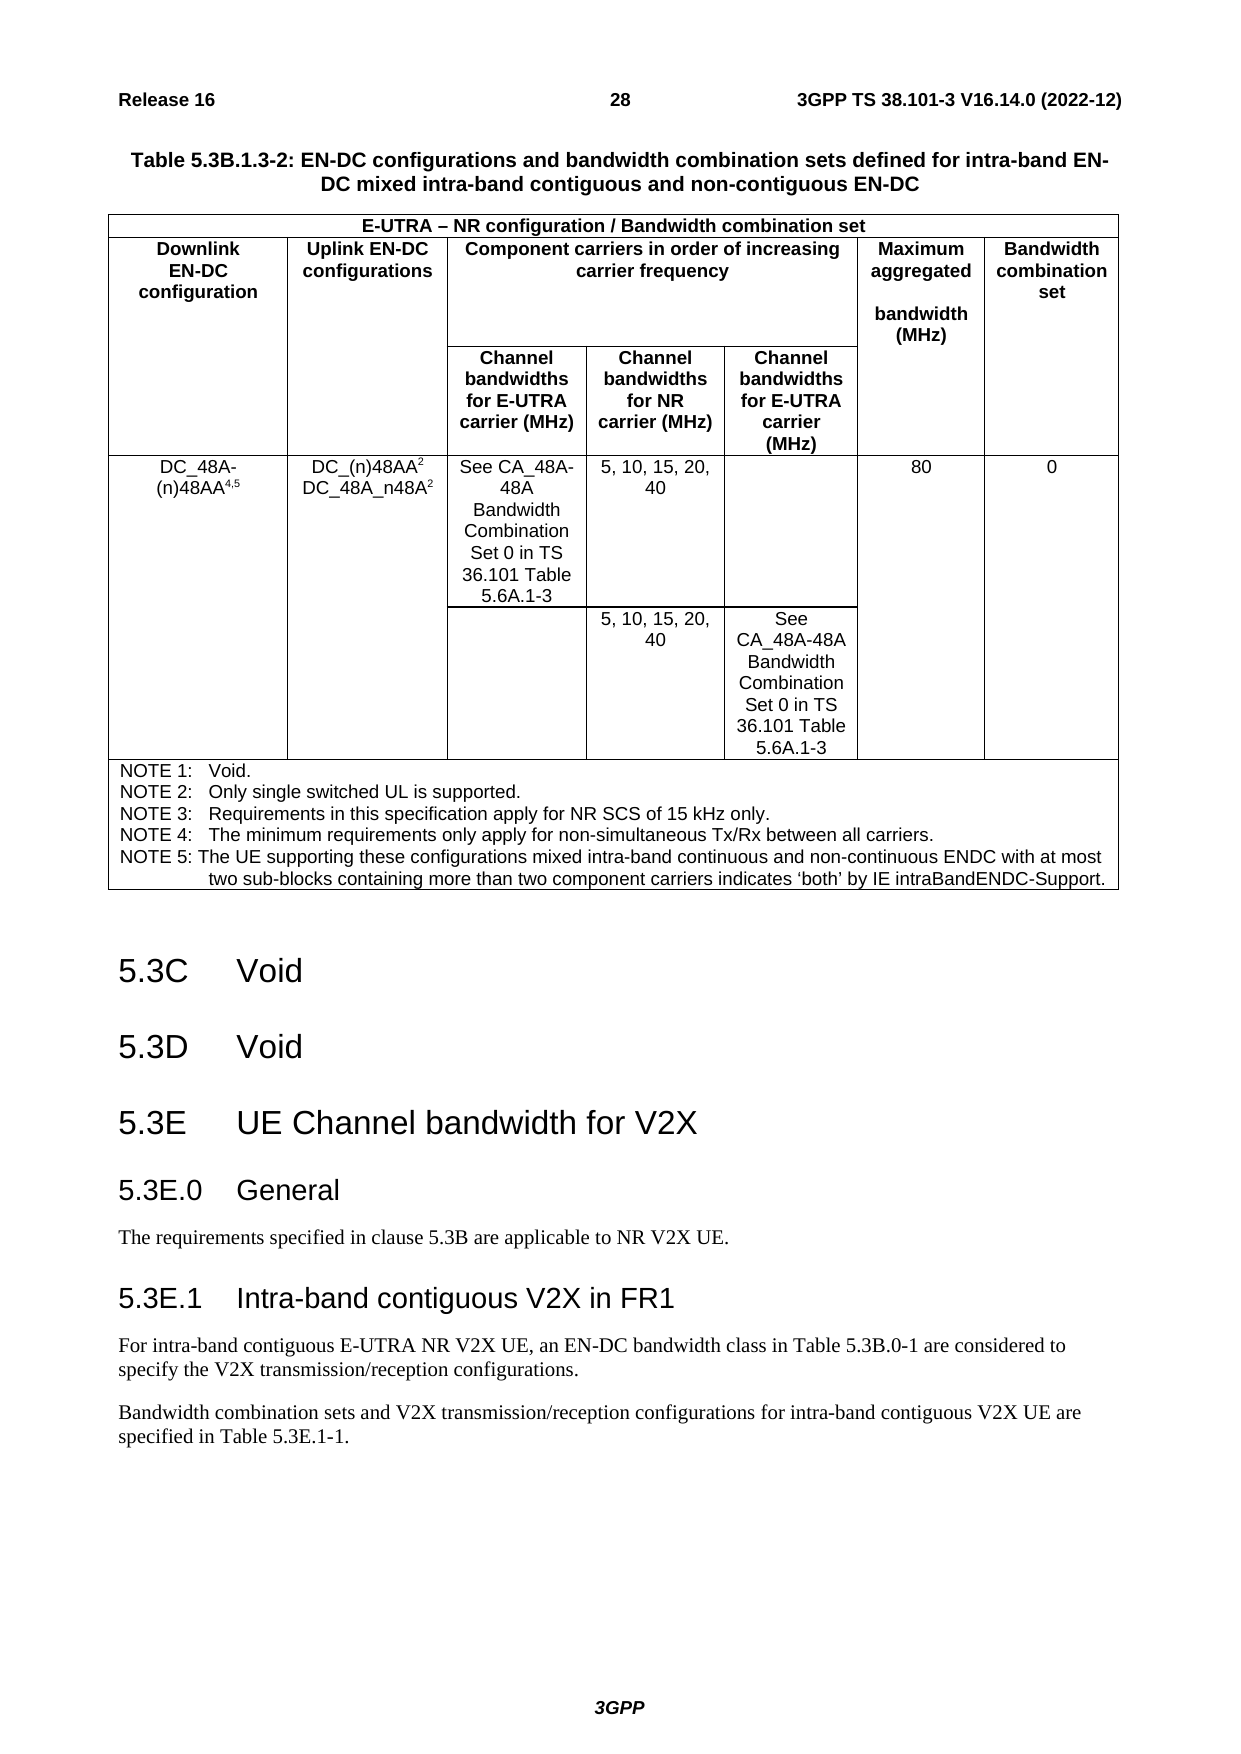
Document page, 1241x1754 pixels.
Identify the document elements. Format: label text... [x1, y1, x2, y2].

table_cell [725, 456, 857, 606]
table_cell Channel bandwidths for E-UTRA carrier (MHz) [448, 347, 586, 454]
table_cell [109, 346, 287, 454]
table_cell [288, 346, 447, 454]
table_cell See CA_48A-48A Bandwidth Combination Set 0 in TS 36.101 Table 5.6A.1-3 [448, 456, 586, 606]
text Table 5.3B.1.3-2: EN-DC configurations and bandwidth combination sets defined for intra-band EN-DC mixed intra-band contiguous and non-contiguous EN-DC [118, 147, 1122, 195]
table_cell Uplink EN-DC configurations [288, 238, 447, 346]
table_cell [858, 606, 984, 758]
text For intra-band contiguous E-UTRA NR V2X UE, an EN-DC bandwidth class in Table 5.3B.0-1 are considered to specify the V2X transmission/reception configurations. [118, 1333, 1122, 1381]
table_cell Bandwidth combination set [985, 238, 1118, 346]
table_cell [109, 606, 287, 758]
text Bandwidth combination sets and V2X transmission/reception configurations for intra-band contiguous V2X UE are specified in Table 5.3E.1-1. [118, 1400, 1122, 1448]
table_cell [985, 346, 1118, 454]
table_cell NOTE 1: Void. NOTE 2: Only single switched UL is supported. NOTE 3: Requirements in this specification apply for NR SCS of 15 kHz only. NOTE 4: The minimum requirements only apply for non-simultaneous Tx/Rx between all carriers. NOTE 5: The UE supporting these configurations mixed intra-band continuous and non-continuous ENDC with at most two sub-blocks containing more than two component carriers indicates ‘both’ by IE intraBandENDC-Support. [109, 760, 1118, 889]
subtitle 5.3E.0 General [118, 1173, 1122, 1207]
subtitle 5.3E UE Channel bandwidth for V2X [118, 1103, 1122, 1142]
table_cell 5, 10, 15, 20, 40 [587, 456, 724, 606]
text The requirements specified in clause 5.3B are applicable to NR V2X UE. [118, 1225, 1122, 1249]
table_cell Channel bandwidths for E-UTRA carrier (MHz) [725, 347, 857, 454]
table_cell DC_48A-(n)48AA4,5 [109, 456, 287, 606]
table_cell [985, 606, 1118, 758]
table_cell Component carriers in order of increasing carrier frequency [448, 238, 857, 346]
table_cell 5, 10, 15, 20, 40 [587, 608, 724, 758]
table_cell Channel bandwidths for NR carrier (MHz) [587, 347, 724, 454]
table_cell [448, 608, 586, 758]
table_cell Maximum aggregated bandwidth (MHz) [858, 238, 984, 346]
table_cell Downlink EN-DC configuration [109, 238, 287, 346]
subtitle 5.3D Void [118, 1027, 1122, 1066]
table_cell See CA_48A-48A Bandwidth Combination Set 0 in TS 36.101 Table 5.6A.1-3 [725, 608, 857, 758]
table_cell [858, 346, 984, 454]
subtitle 5.3E.1 Intra-band contiguous V2X in FR1 [118, 1281, 1122, 1314]
table_cell [288, 606, 447, 758]
table_cell DC_(n)48AA2 DC_48A_n48A2 [288, 456, 447, 606]
table_header E-UTRA – NR configuration / Bandwidth combination set [109, 215, 1118, 237]
table_cell 80 [858, 456, 984, 606]
table_cell 0 [985, 456, 1118, 606]
subtitle 5.3C Void [118, 951, 1122, 990]
